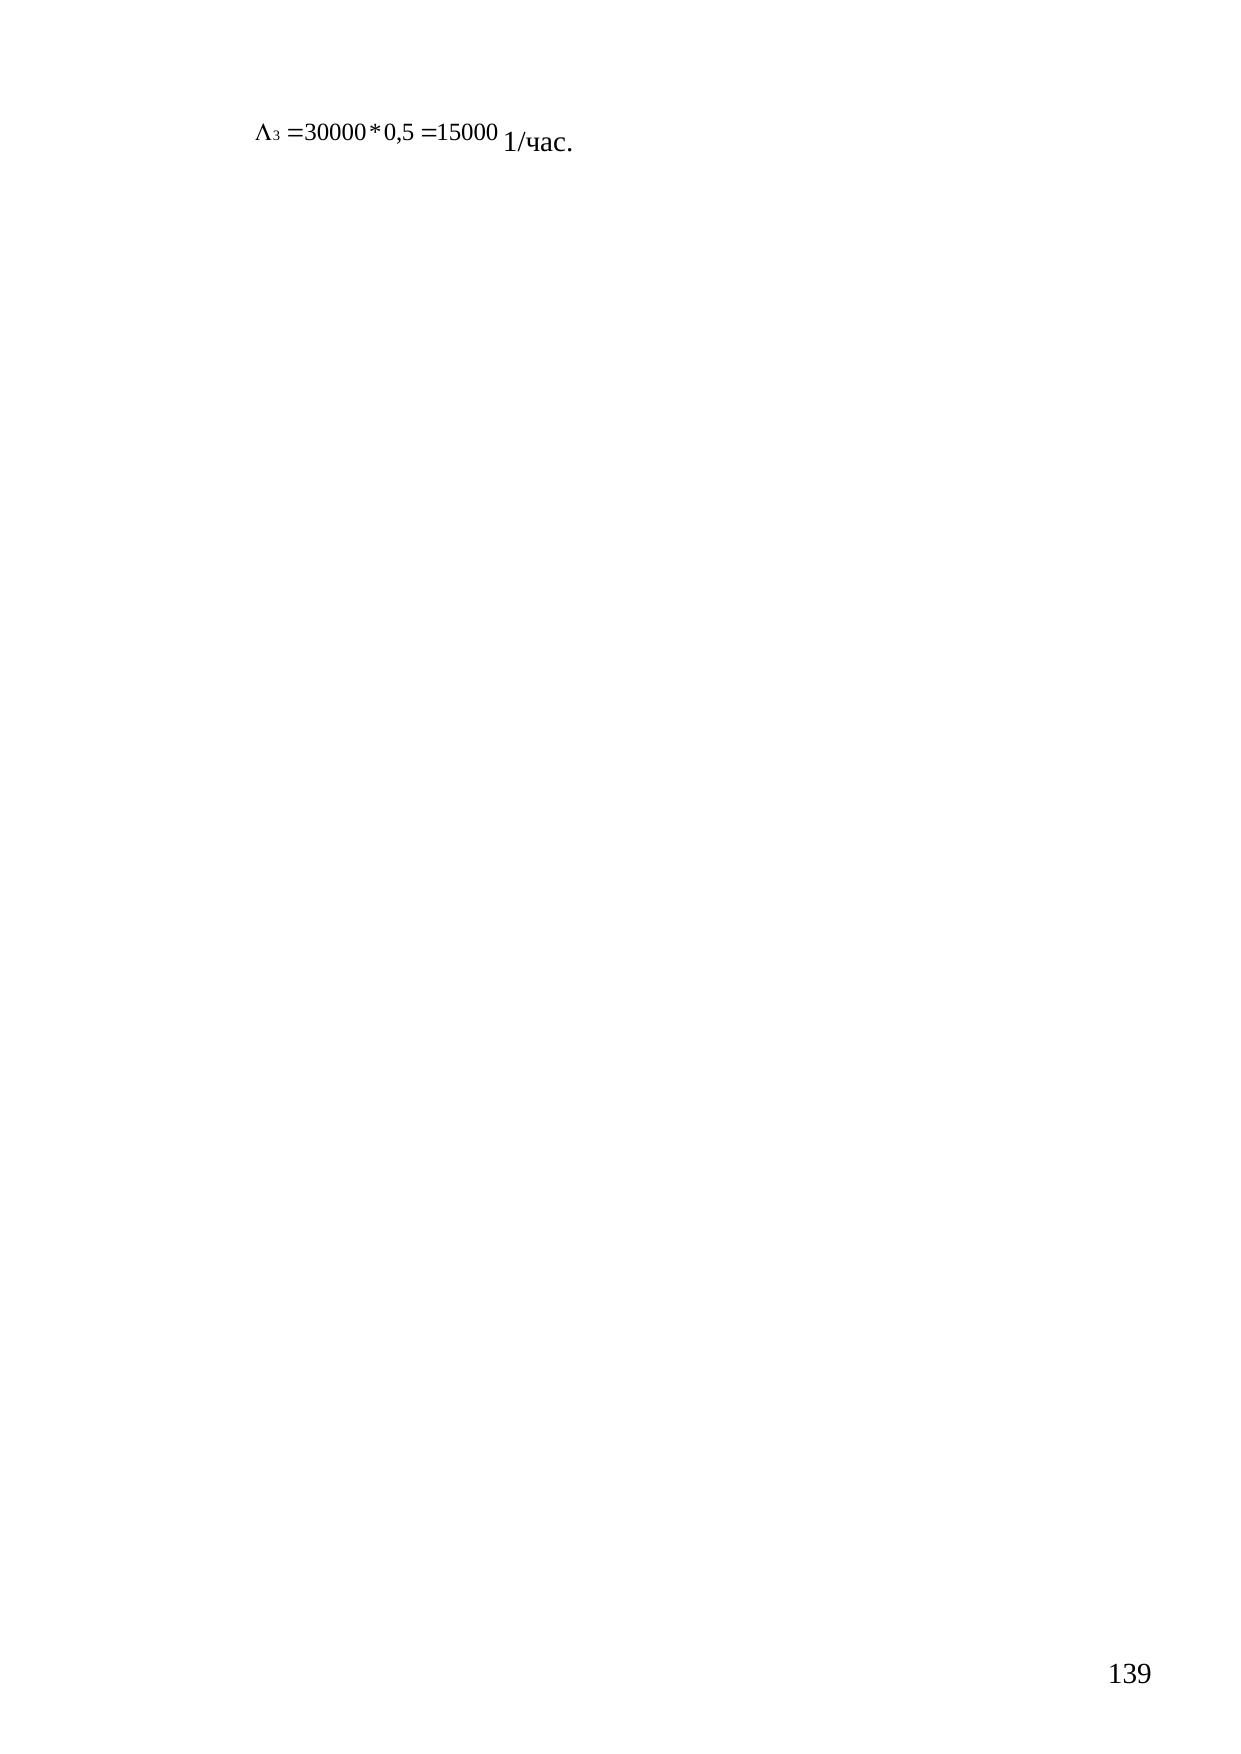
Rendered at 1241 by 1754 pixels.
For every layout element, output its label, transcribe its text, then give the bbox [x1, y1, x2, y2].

text 1/час. [179, 118, 1151, 157]
